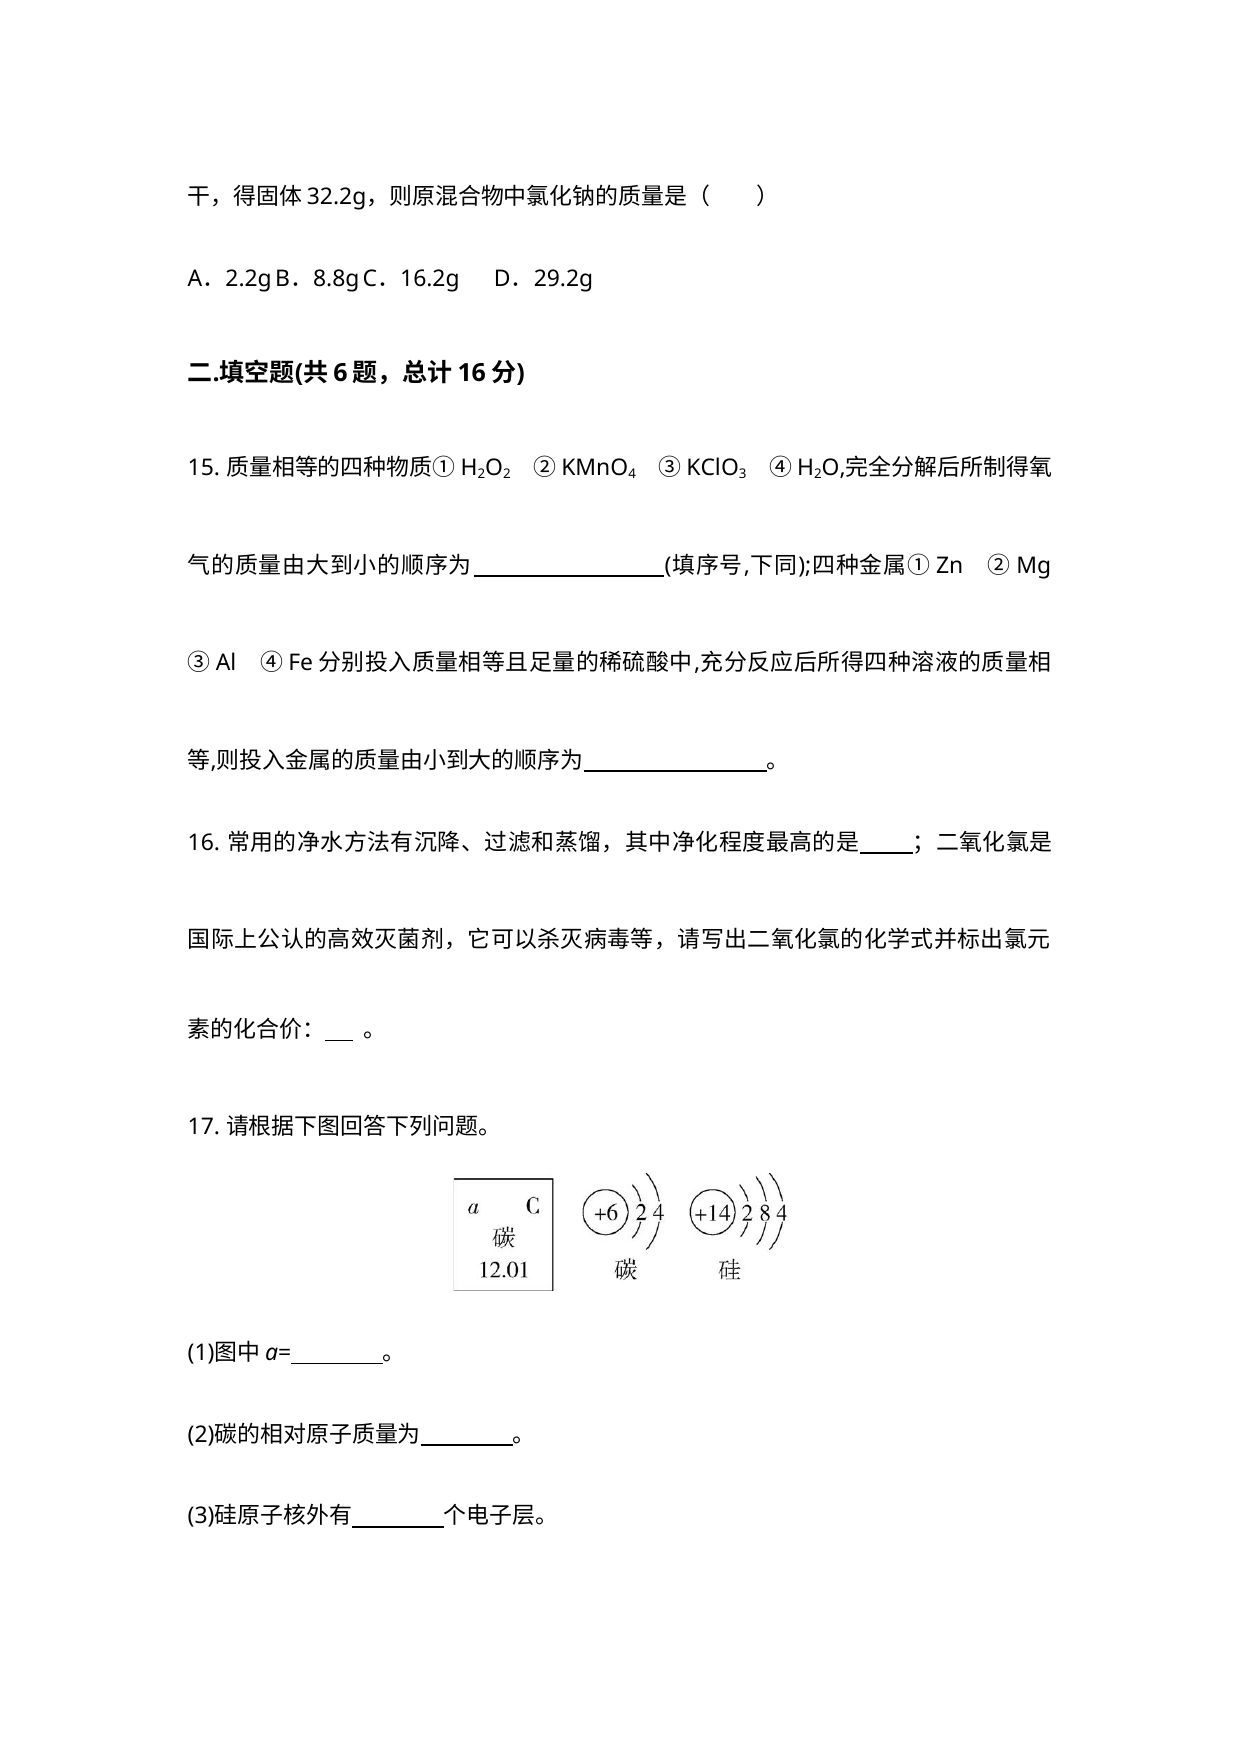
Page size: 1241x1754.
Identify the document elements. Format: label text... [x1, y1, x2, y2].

text A．2.2g B．8.8g C．16.2g D．29.2g [187, 244, 1053, 309]
text 15. 质量相等的四种物质①H2O2 ②KMnO4 ③KClO3 ④H2O,完全分解后所制得氧气的质量由大到小的顺序为 (填序号,下同);四种金属①Zn ②Mg ③Al ④Fe分别投入质量相等且足量的稀硫酸中,充分反应后所得四种溶液的质量相等,则投入金属的质量由小到大的顺序为 。 [187, 433, 1053, 791]
text 17. 请根据下图回答下列问题。 [187, 1092, 1053, 1157]
text (1)图中a= 。 [187, 1318, 1053, 1383]
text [187, 162, 1053, 227]
text 16. 常用的净水方法有沉降、过滤和蒸馏，其中净化程度最高的是 ；二氧化氯是国际上公认的高效灭菌剂，它可以杀灭病毒等，请写出二氧化氯的化学式并标出氯元素的化合价： 。 [187, 808, 1053, 1068]
text 二.填空题(共6题，总计16分) [187, 338, 1053, 403]
text (2)碳的相对原子质量为 。 [187, 1400, 1053, 1465]
picture [453, 1173, 787, 1291]
text (3)硅原子核外有 个电子层。 [187, 1482, 1053, 1547]
